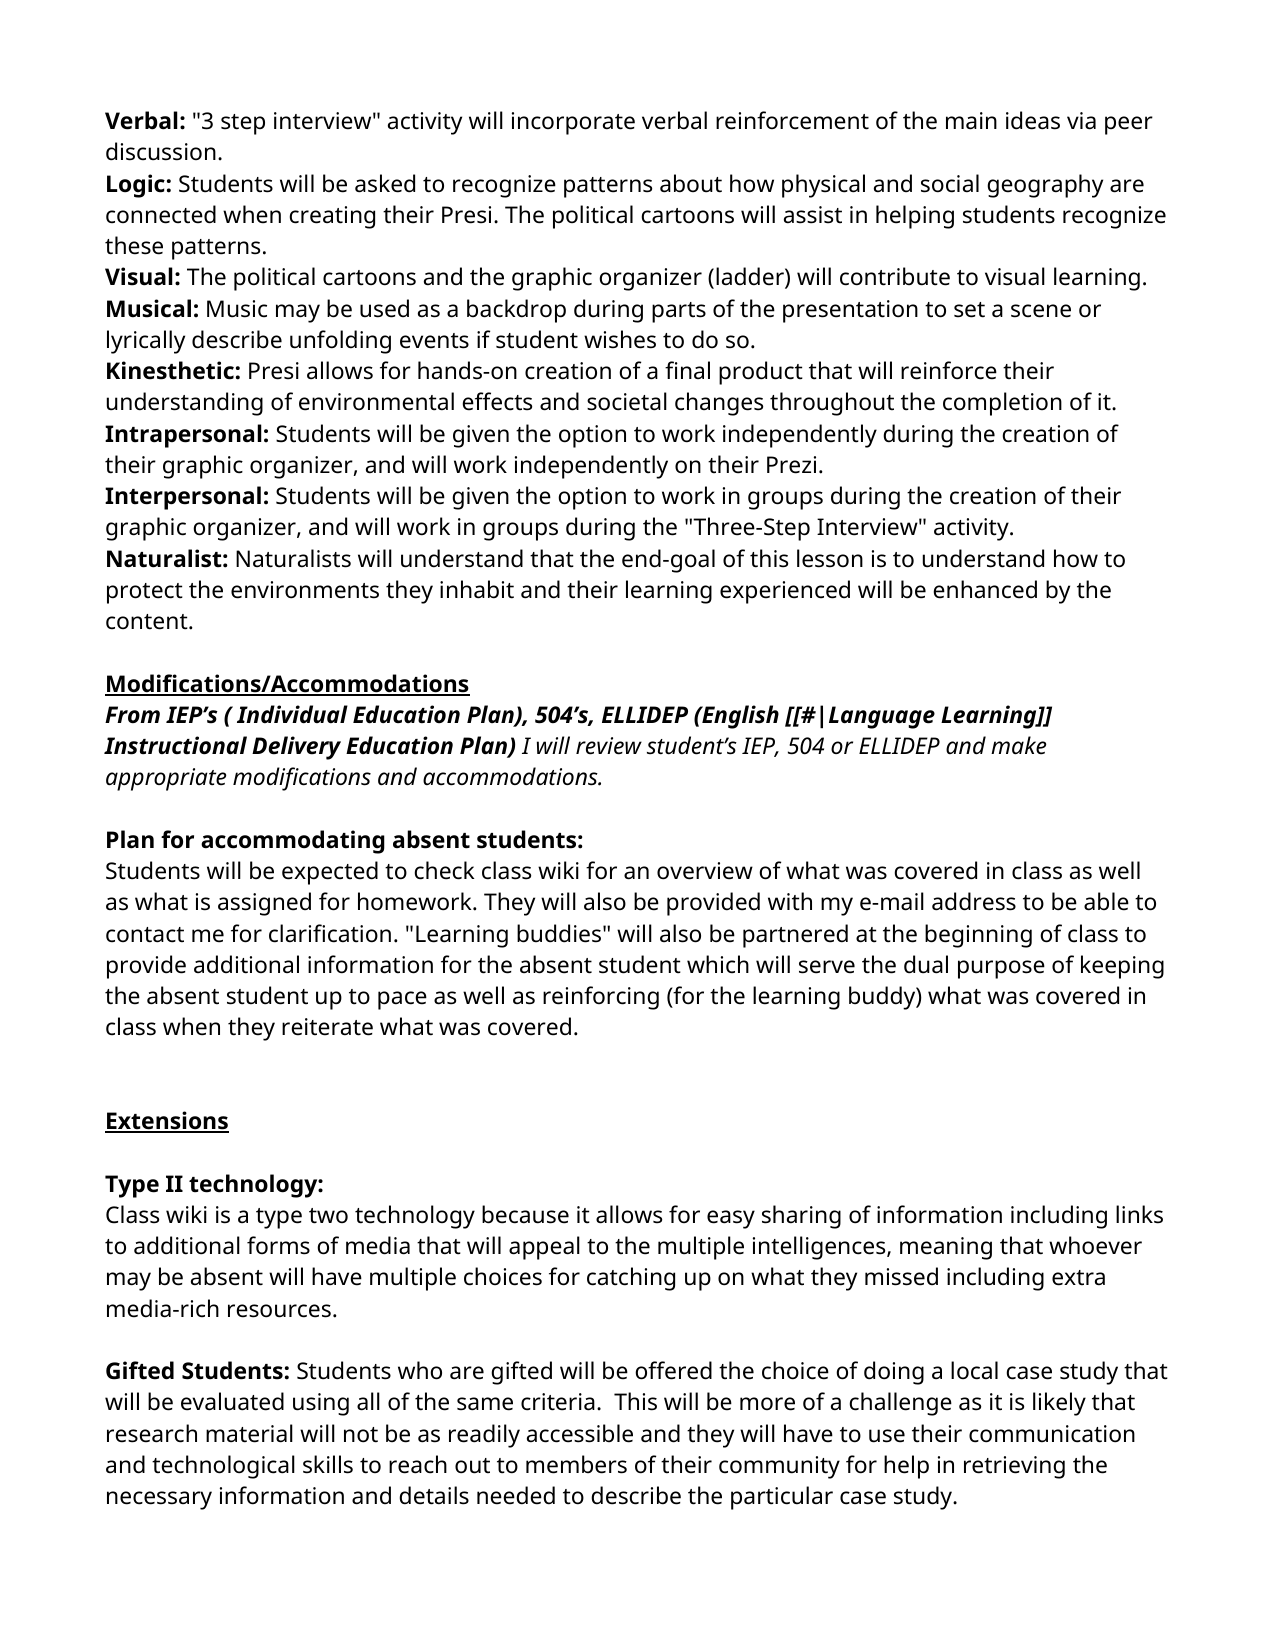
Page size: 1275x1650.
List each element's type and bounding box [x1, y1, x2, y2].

text [105, 105, 1170, 1542]
